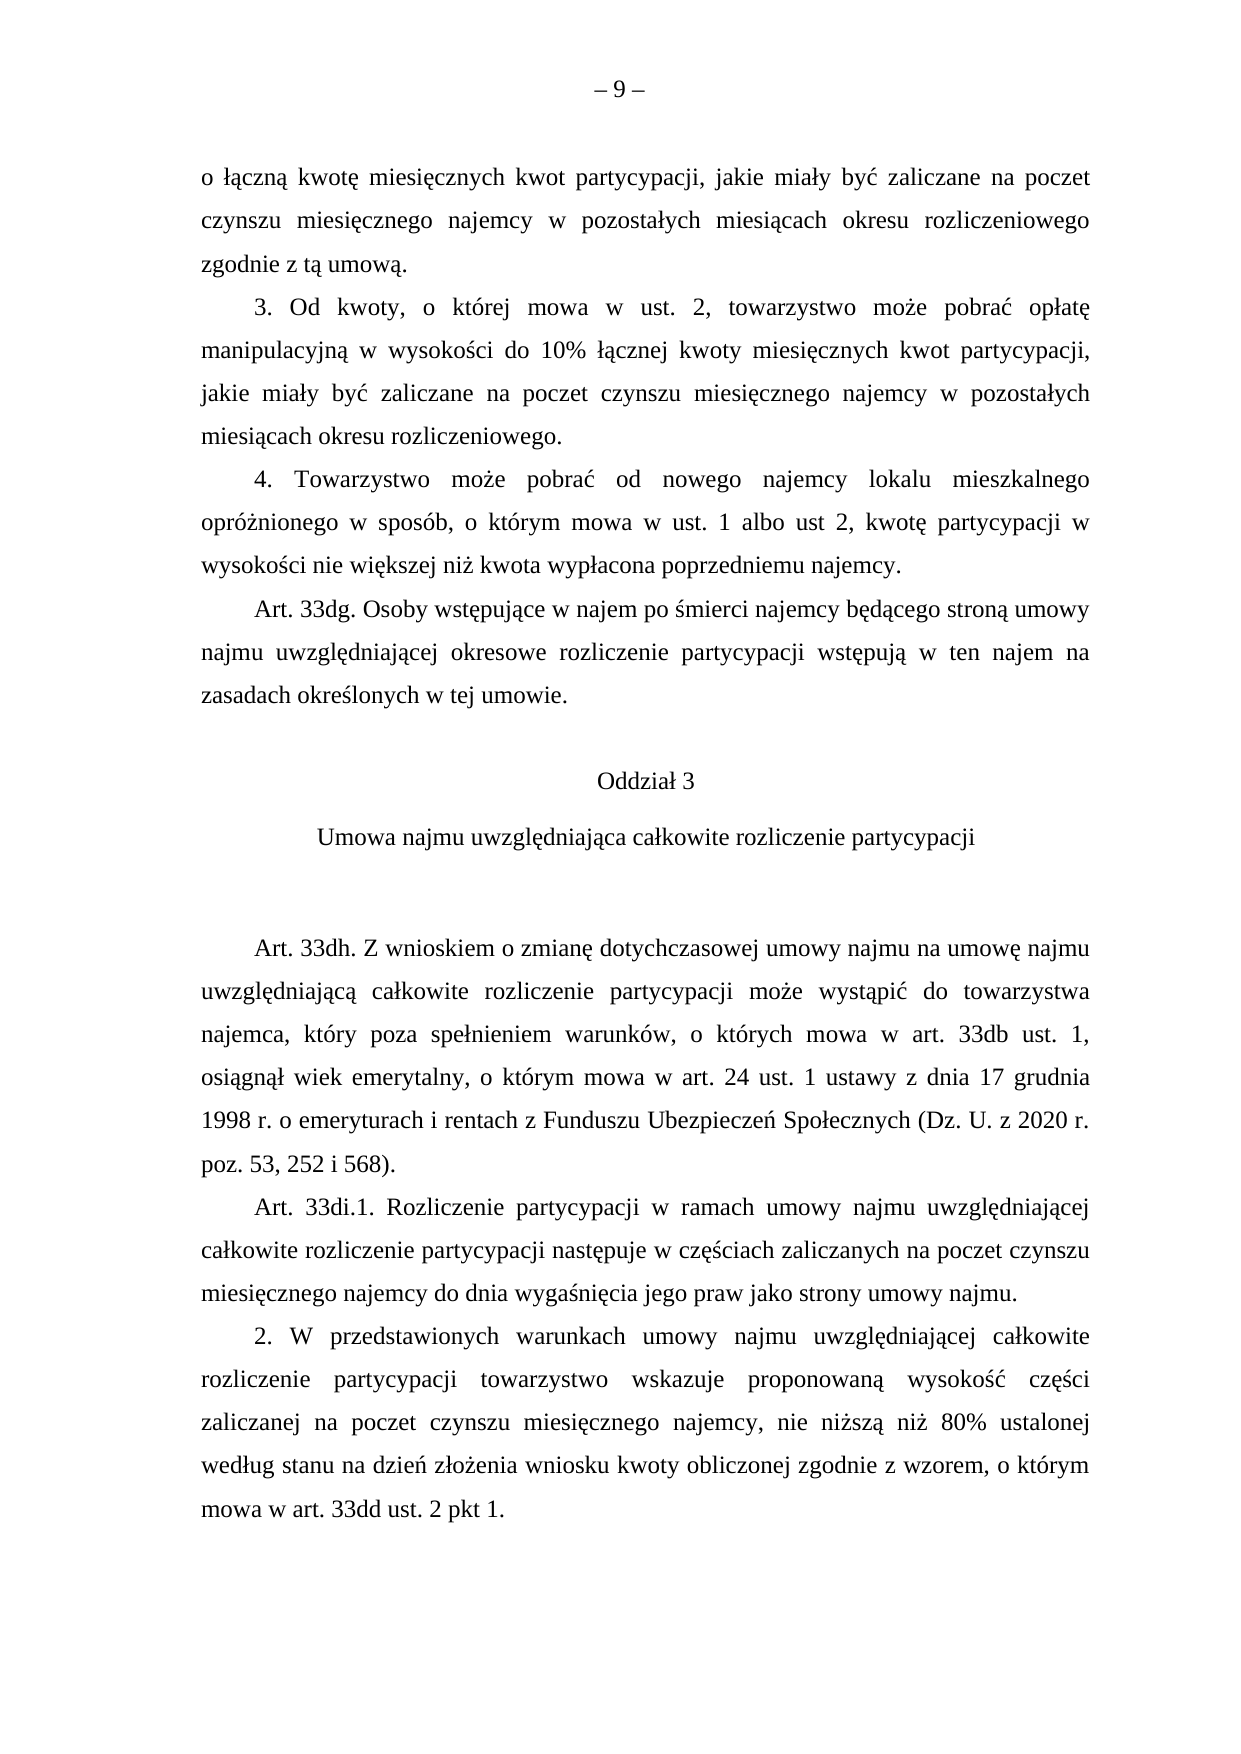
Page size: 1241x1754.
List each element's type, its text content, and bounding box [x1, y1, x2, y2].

text Art. 33dg. Osoby wstępujące w najem po śmierci najemcy będącego stroną umowy najmu uwzględniającej okresowe rozliczenie partycypacji wstępują w ten najem na zasadach określonych w tej umowie. [201, 594, 1091, 709]
text 3. Od kwoty, o której mowa w ust. 2, towarzystwo może pobrać opłatę manipulacyjną w wysokości do 10% łącznej kwoty miesięcznych kwot partycypacji, jakie miały być zaliczane na poczet czynszu miesięcznego najemcy w pozostałych miesiącach okresu rozliczeniowego. [201, 292, 1091, 450]
text Oddział 3 [201, 766, 1091, 795]
text 4. Towarzystwo może pobrać od nowego najemcy lokalu mieszkalnego opróżnionego w sposób, o którym mowa w ust. 1 albo ust 2, kwotę partycypacji w wysokości nie większej niż kwota wypłacona poprzedniemu najemcy. [201, 464, 1091, 579]
text Art. 33di.1. Rozliczenie partycypacji w ramach umowy najmu uwzględniającej całkowite rozliczenie partycypacji następuje w częściach zaliczanych na poczet czynszu miesięcznego najemcy do dnia wygaśnięcia jego praw jako strony umowy najmu. [201, 1192, 1091, 1307]
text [201, 162, 1091, 277]
text Art. 33dh. Z wnioskiem o zmianę dotychczasowej umowy najmu na umowę najmu uwzględniającą całkowite rozliczenie partycypacji może wystąpić do towarzystwa najemca, który poza spełnieniem warunków, o których mowa w art. 33db ust. 1, osiągnął wiek emerytalny, o którym mowa w art. 24 ust. 1 ustawy z dnia 17 grudnia 1998 r. o emeryturach i rentach z Funduszu Ubezpieczeń Społecznych (Dz. U. z 2020 r. poz. 53, 252 i 568). [201, 933, 1091, 1177]
text Umowa najmu uwzględniająca całkowite rozliczenie partycypacji [201, 822, 1091, 851]
text 2. W przedstawionych warunkach umowy najmu uwzględniającej całkowite rozliczenie partycypacji towarzystwo wskazuje proponowaną wysokość części zaliczanej na poczet czynszu miesięcznego najemcy, nie niższą niż 80% ustalonej według stanu na dzień złożenia wniosku kwoty obliczonej zgodnie z wzorem, o którym mowa w art. 33dd ust. 2 pkt 1. [201, 1321, 1091, 1522]
